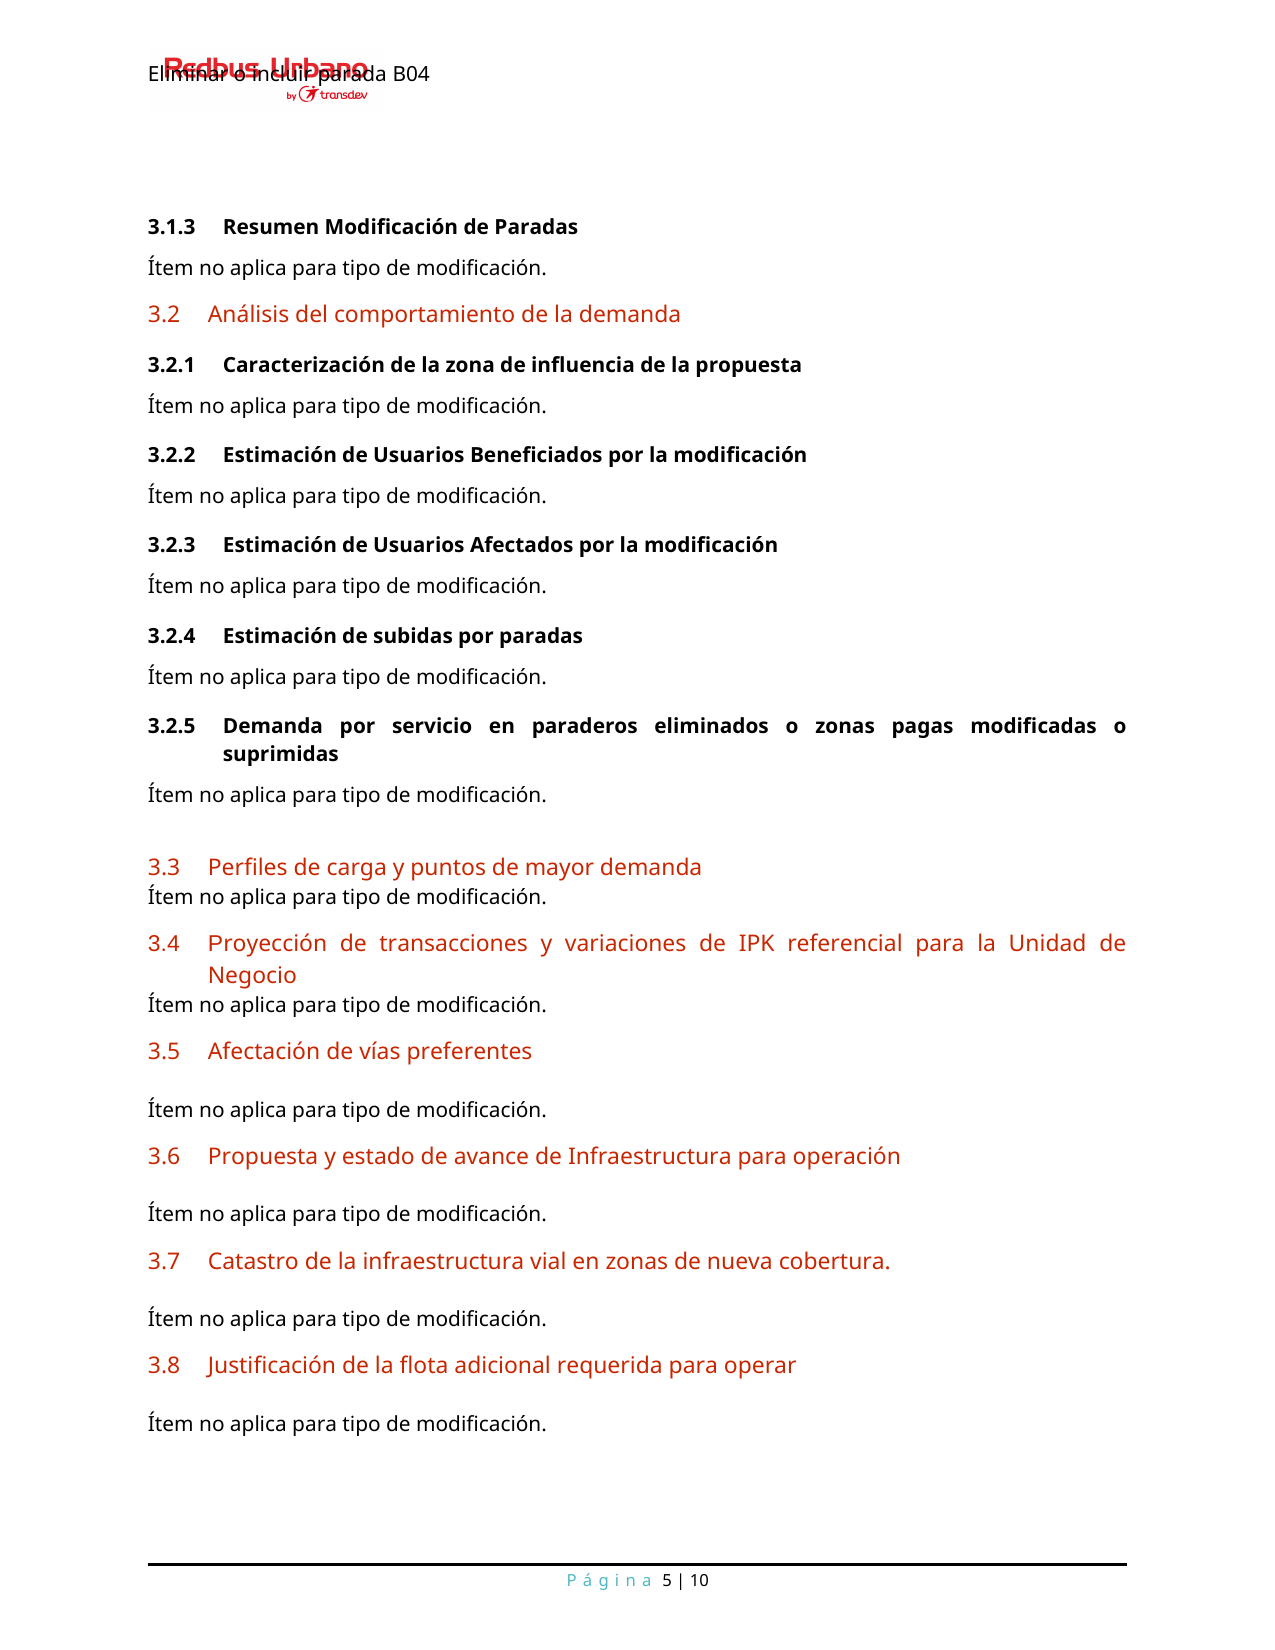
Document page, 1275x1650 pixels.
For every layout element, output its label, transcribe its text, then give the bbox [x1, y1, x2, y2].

picture [148, 47, 387, 114]
text Ítem no aplica para tipo de modificación. [148, 253, 1127, 281]
subtitle Caracterización de la zona de influencia de la propuesta [148, 350, 1127, 379]
text Ítem no aplica para tipo de modificación. [148, 662, 1127, 690]
text Ítem no aplica para tipo de modificación. [148, 481, 1127, 510]
text Ítem no aplica para tipo de modificación. [148, 780, 1127, 809]
text Ítem no aplica para tipo de modificación. [148, 1199, 1127, 1228]
subtitle Resumen Modificación de Paradas [148, 212, 1127, 241]
text Ítem no aplica para tipo de modificación. [148, 391, 1127, 419]
subtitle Justificación de la flota adicional requerida para operar [148, 1349, 1127, 1381]
subtitle Afectación de vías preferentes [148, 1035, 1127, 1066]
subtitle Proyección de transacciones y variaciones de IPK referencial para la Unidad de Negocio [148, 927, 1127, 990]
text Ítem no aplica para tipo de modificación. [148, 572, 1127, 600]
text Ítem no aplica para tipo de modificación. [148, 882, 1127, 911]
text Ítem no aplica para tipo de modificación. [148, 1095, 1127, 1123]
subtitle Estimación de subidas por paradas [148, 621, 1127, 649]
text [148, 1304, 1127, 1333]
subtitle Perfiles de carga y puntos de mayor demanda [148, 851, 1127, 882]
subtitle Propuesta y estado de avance de Infraestructura para operación [148, 1140, 1127, 1171]
text Ítem no aplica para tipo de modificación. [148, 990, 1127, 1018]
subtitle Demanda por servicio en paraderos eliminados o zonas pagas modificadas o suprimidas [148, 711, 1127, 768]
subtitle Estimación de Usuarios Beneficiados por la modificación [148, 440, 1127, 469]
subtitle Análisis del comportamiento de la demanda [148, 298, 1127, 329]
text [148, 1409, 1127, 1437]
subtitle Catastro de la infraestructura vial en zonas de nueva cobertura. [148, 1244, 1127, 1276]
subtitle Estimación de Usuarios Afectados por la modificación [148, 531, 1127, 559]
